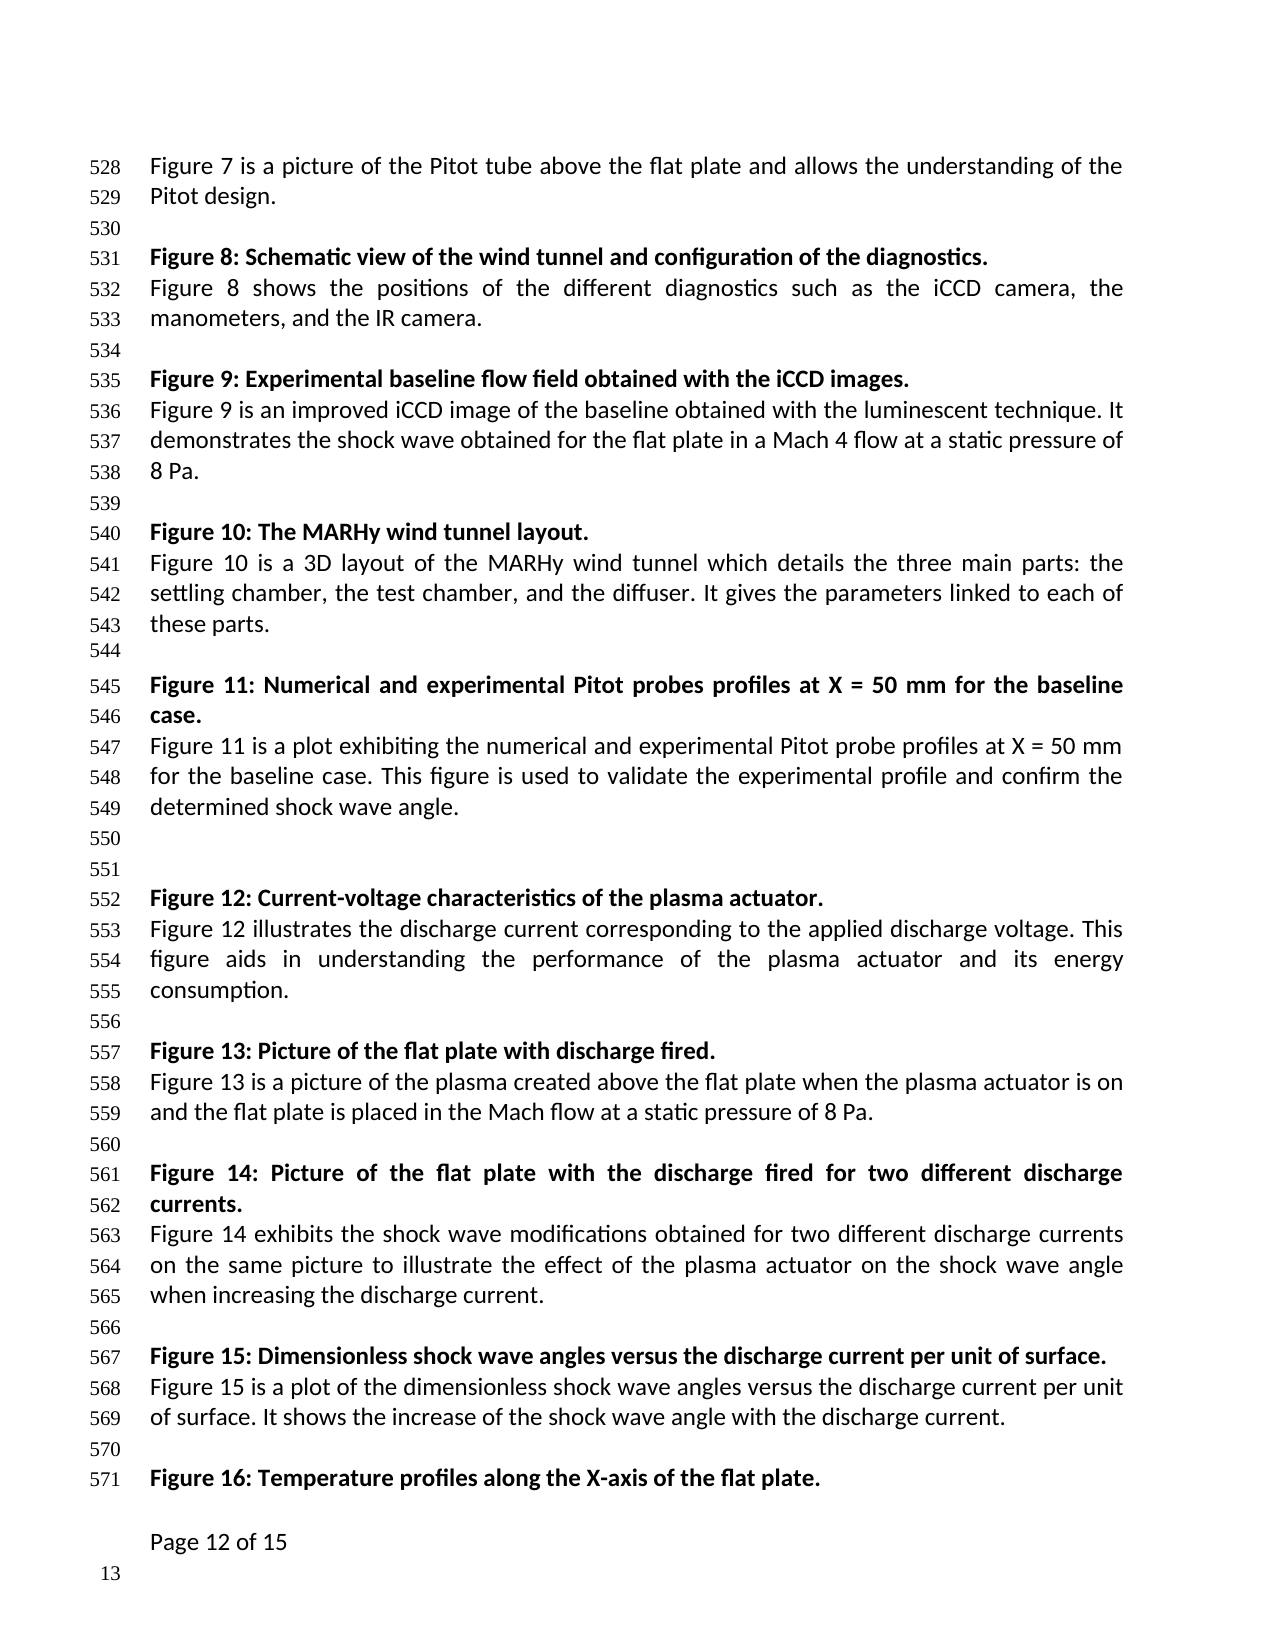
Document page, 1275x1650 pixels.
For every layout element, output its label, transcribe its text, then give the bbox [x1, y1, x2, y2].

text Figure 8 shows the positions of the different diagnostics such as the iCCD camera, the manometers, and the IR camera. [150, 272, 1125, 333]
text Figure 14 exhibits the shock wave modifications obtained for two different discharge currents on the same picture to illustrate the effect of the plasma actuator on the shock wave angle when increasing the discharge current. [150, 1218, 1125, 1310]
text Figure 7 is a picture of the Pitot tube above the flat plate and allows the understanding of the Pitot design. [150, 150, 1125, 211]
text Figure 11 is a plot exhibiting the numerical and experimental Pitot probe profiles at X = 50 mm for the baseline case. This figure is used to validate the experimental profile and confirm the determined shock wave angle. [150, 730, 1125, 821]
text Figure 10: The MARHy wind tunnel layout. [150, 516, 1125, 547]
text Figure 13 is a picture of the plasma created above the flat plate when the plasma actuator is on and the flat plate is placed in the Mach flow at a static pressure of 8 Pa. [150, 1066, 1125, 1127]
text Figure 9: Experimental baseline flow field obtained with the iCCD images. [150, 364, 1125, 394]
text Figure 9 is an improved iCCD image of the baseline obtained with the luminescent technique. It demonstrates the shock wave obtained for the flat plate in a Mach 4 flow at a static pressure of 8 Pa. [150, 394, 1125, 486]
text Figure 16: Temperature profiles along the X-axis of the flat plate. [150, 1462, 1125, 1493]
text Figure 14: Picture of the flat plate with the discharge fired for two different discharge currents. [150, 1157, 1125, 1218]
text Figure 10 is a 3D layout of the MARHy wind tunnel which details the three main parts: the settling chamber, the test chamber, and the diffuser. It gives the parameters linked to each of these parts. [150, 547, 1125, 638]
text Figure 13: Picture of the flat plate with discharge fired. [150, 1035, 1125, 1066]
text Figure 12 illustrates the discharge current corresponding to the applied discharge voltage. This figure aids in understanding the performance of the plasma actuator and its energy consumption. [150, 913, 1125, 1004]
text Figure 11: Numerical and experimental Pitot probes profiles at X = 50 mm for the baseline case. [150, 669, 1125, 730]
text Figure 8: Schematic view of the wind tunnel and configuration of the diagnostics. [150, 242, 1125, 272]
text Figure 12: Current-voltage characteristics of the plasma actuator. [150, 882, 1125, 913]
text Figure 15 is a plot of the dimensionless shock wave angles versus the discharge current per unit of surface. It shows the increase of the shock wave angle with the discharge current. [150, 1371, 1125, 1432]
text Figure 15: Dimensionless shock wave angles versus the discharge current per unit of surface. [150, 1340, 1125, 1371]
